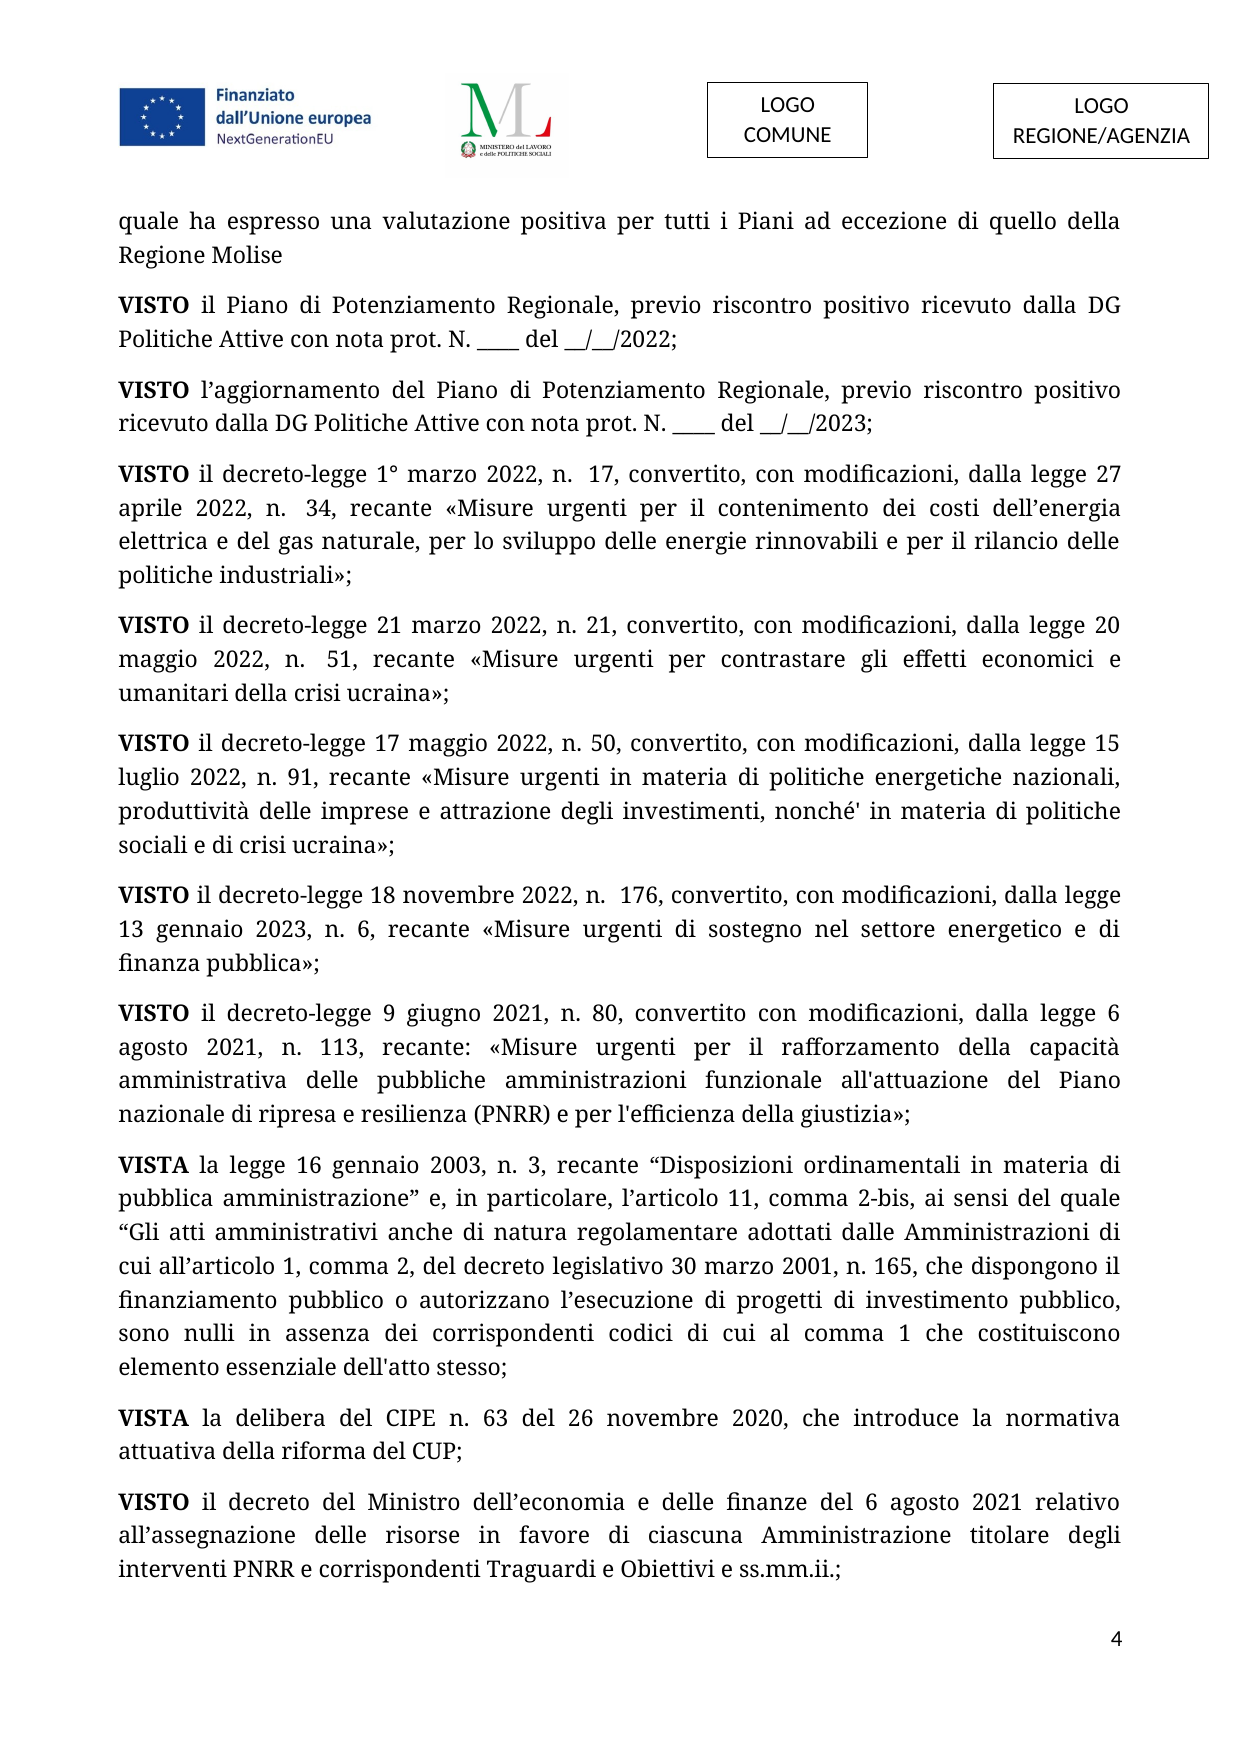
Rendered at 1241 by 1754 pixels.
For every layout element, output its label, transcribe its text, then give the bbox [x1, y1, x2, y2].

text VISTO il decreto-legge 17 maggio 2022, n. 50, convertito, con modificazioni, dalla legge 15 luglio 2022, n. 91, recante «Misure urgenti in materia di politiche energetiche nazionali, produttività delle imprese e attrazione degli investimenti, nonché' in materia di politiche sociali e di crisi ucraina»; [118, 727, 1122, 860]
text VISTO il Piano di Potenziamento Regionale, previo riscontro positivo ricevuto dalla DG Politiche Attive con nota prot. N. ____ del __/__/2022; [118, 289, 1122, 354]
text VISTA la legge 16 gennaio 2003, n. 3, recante “Disposizioni ordinamentali in materia di pubblica amministrazione” e, in particolare, l’articolo 11, comma 2-bis, ai sensi del quale “Gli atti amministrativi anche di natura regolamentare adottati dalle Amministrazioni di cui all’articolo 1, comma 2, del decreto legislativo 30 marzo 2001, n. 165, che dispongono il finanziamento pubblico o autorizzano l’esecuzione di progetti di investimento pubblico, sono nulli in assenza dei corrispondenti codici di cui al comma 1 che costituiscono elemento essenziale dell'atto stesso; [118, 1149, 1122, 1382]
text VISTO il decreto-legge 9 giugno 2021, n. 80, convertito con modificazioni, dalla legge 6 agosto 2021, n. 113, recante: «Misure urgenti per il rafforzamento della capacità amministrativa delle pubbliche amministrazioni funzionale all'attuazione del Piano nazionale di ripresa e resilienza (PNRR) e per l'efficienza della giustizia»; [118, 997, 1122, 1129]
text VISTO l’aggiornamento del Piano di Potenziamento Regionale, previo riscontro positivo ricevuto dalla DG Politiche Attive con nota prot. N. ____ del __/__/2023; [118, 374, 1122, 439]
text VISTO il decreto-legge 1° marzo 2022, n. 17, convertito, con modificazioni, dalla legge 27 aprile 2022, n. 34, recante «Misure urgenti per il contenimento dei costi dell’energia elettrica e del gas naturale, per lo sviluppo delle energie rinnovabili e per il rilancio delle politiche industriali»; [118, 458, 1122, 590]
picture [118, 82, 378, 148]
text VISTO il decreto del Ministro dell’economia e delle finanze del 6 agosto 2021 relativo all’assegnazione delle risorse in favore di ciascuna Amministrazione titolare degli interventi PNRR e corrispondenti Traguardi e Obiettivi e ss.mm.ii.; [118, 1486, 1122, 1584]
text VISTO il decreto-legge 21 marzo 2022, n. 21, convertito, con modificazioni, dalla legge 20 maggio 2022, n. 51, recante «Misure urgenti per contrastare gli effetti economici e umanitari della crisi ucraina»; [118, 609, 1122, 708]
text VISTO il decreto-legge 18 novembre 2022, n. 176, convertito, con modificazioni, dalla legge 13 gennaio 2023, n. 6, recante «Misure urgenti di sostegno nel settore energetico e di finanza pubblica»; [118, 879, 1122, 978]
picture [444, 73, 570, 178]
text VISTA la delibera del CIPE n. 63 del 26 novembre 2020, che introduce la normativa attuativa della riforma del CUP; [118, 1402, 1122, 1467]
